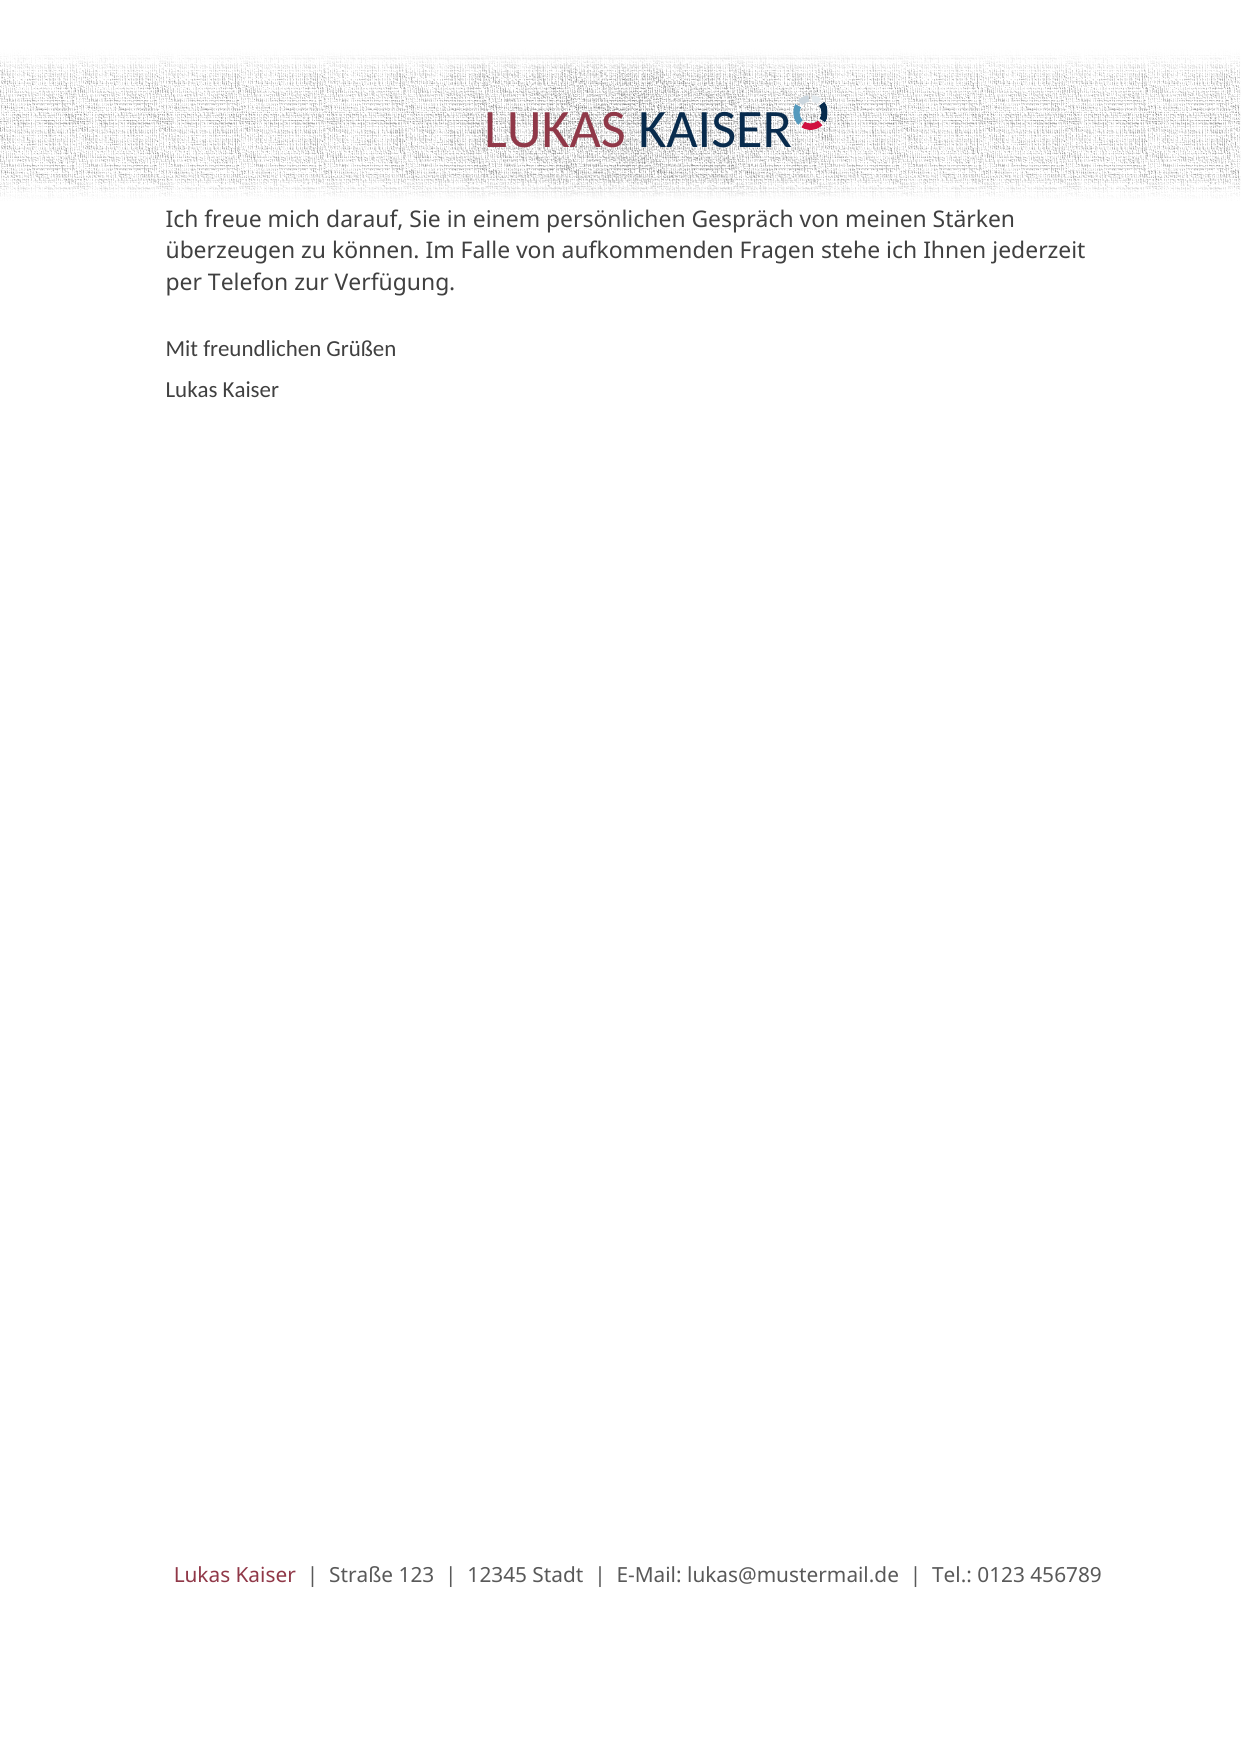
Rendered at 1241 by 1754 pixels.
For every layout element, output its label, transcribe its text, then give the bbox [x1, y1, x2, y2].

picture [0, 78, 1241, 175]
text Lukas Kaiser [165, 375, 1110, 403]
text Ich freue mich darauf, Sie in einem persönlichen Gespräch von meinen Stärken überzeugen zu können. Im Falle von aufkommenden Fragen stehe ich Ihnen jederzeit per Telefon zur Verfügung. [165, 203, 1110, 297]
text Mit freundlichen Grüßen [165, 334, 1110, 362]
